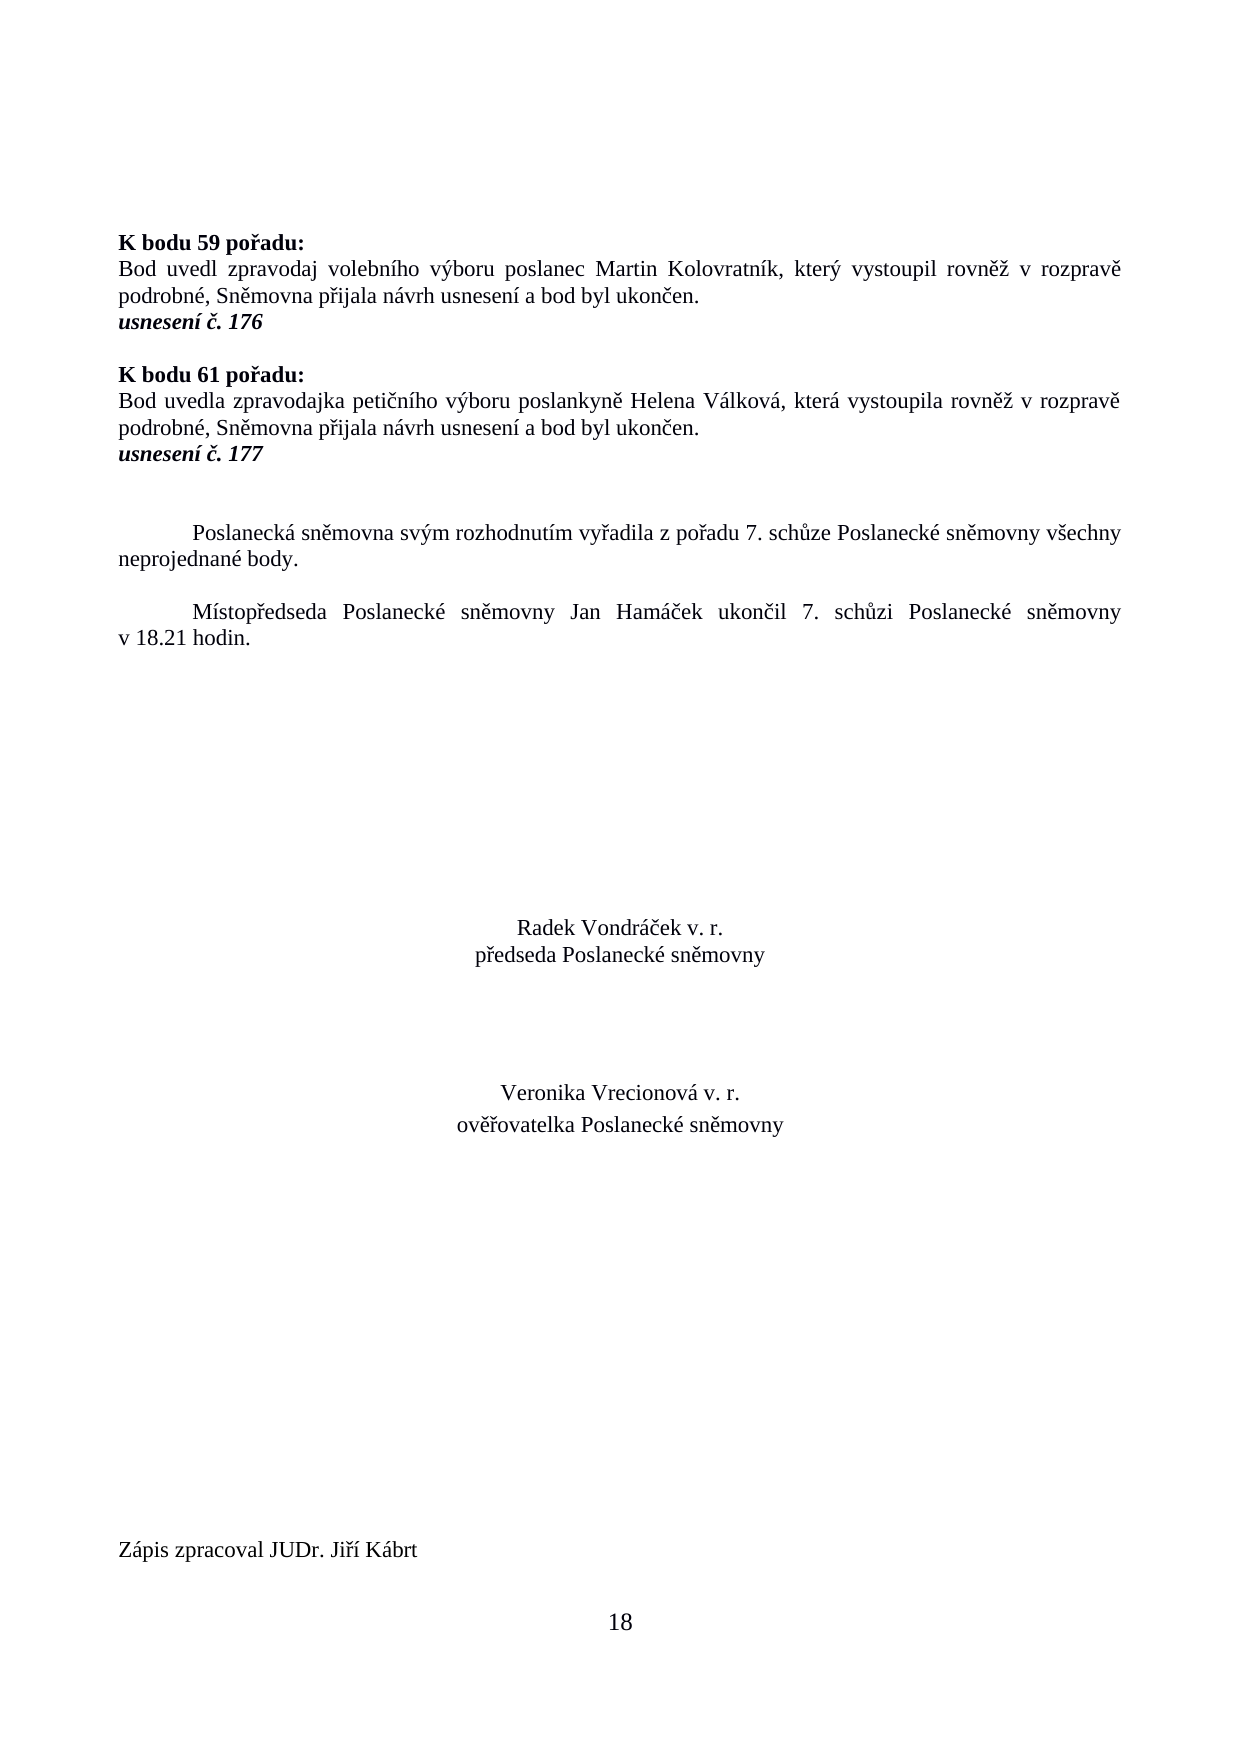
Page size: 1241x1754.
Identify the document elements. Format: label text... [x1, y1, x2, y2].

text Bod uvedla zpravodajka petičního výboru poslankyně Helena Válková, která vystoupila rovněž v rozpravě podrobné, Sněmovna přijala návrh usnesení a bod byl ukončen. [118, 387, 1122, 440]
text K bodu 61 pořadu: [118, 361, 1122, 387]
text ověřovatelka Poslanecké sněmovny [118, 1111, 1122, 1137]
text Místopředseda Poslanecké sněmovny Jan Hamáček ukončil 7. schůzi Poslanecké sněmovny v 18.21 hodin. [118, 598, 1122, 651]
text Veronika Vrecionová v. r. [118, 1079, 1122, 1105]
list Zápis zpracoval JUDr. Jiří Kábrt [118, 1536, 1122, 1562]
text Poslanecká sněmovna svým rozhodnutím vyřadila z pořadu 7. schůze Poslanecké sněmovny všechny neprojednané body. [118, 519, 1122, 572]
text usnesení č. 176 [118, 308, 1122, 334]
text Radek Vondráček v. r. [118, 914, 1122, 941]
text usnesení č. 177 [118, 440, 1122, 466]
text předseda Poslanecké sněmovny [118, 941, 1122, 967]
text Bod uvedl zpravodaj volebního výboru poslanec Martin Kolovratník, který vystoupil rovněž v rozpravě podrobné, Sněmovna přijala návrh usnesení a bod byl ukončen. [118, 255, 1122, 308]
text K bodu 59 pořadu: [118, 229, 1122, 255]
